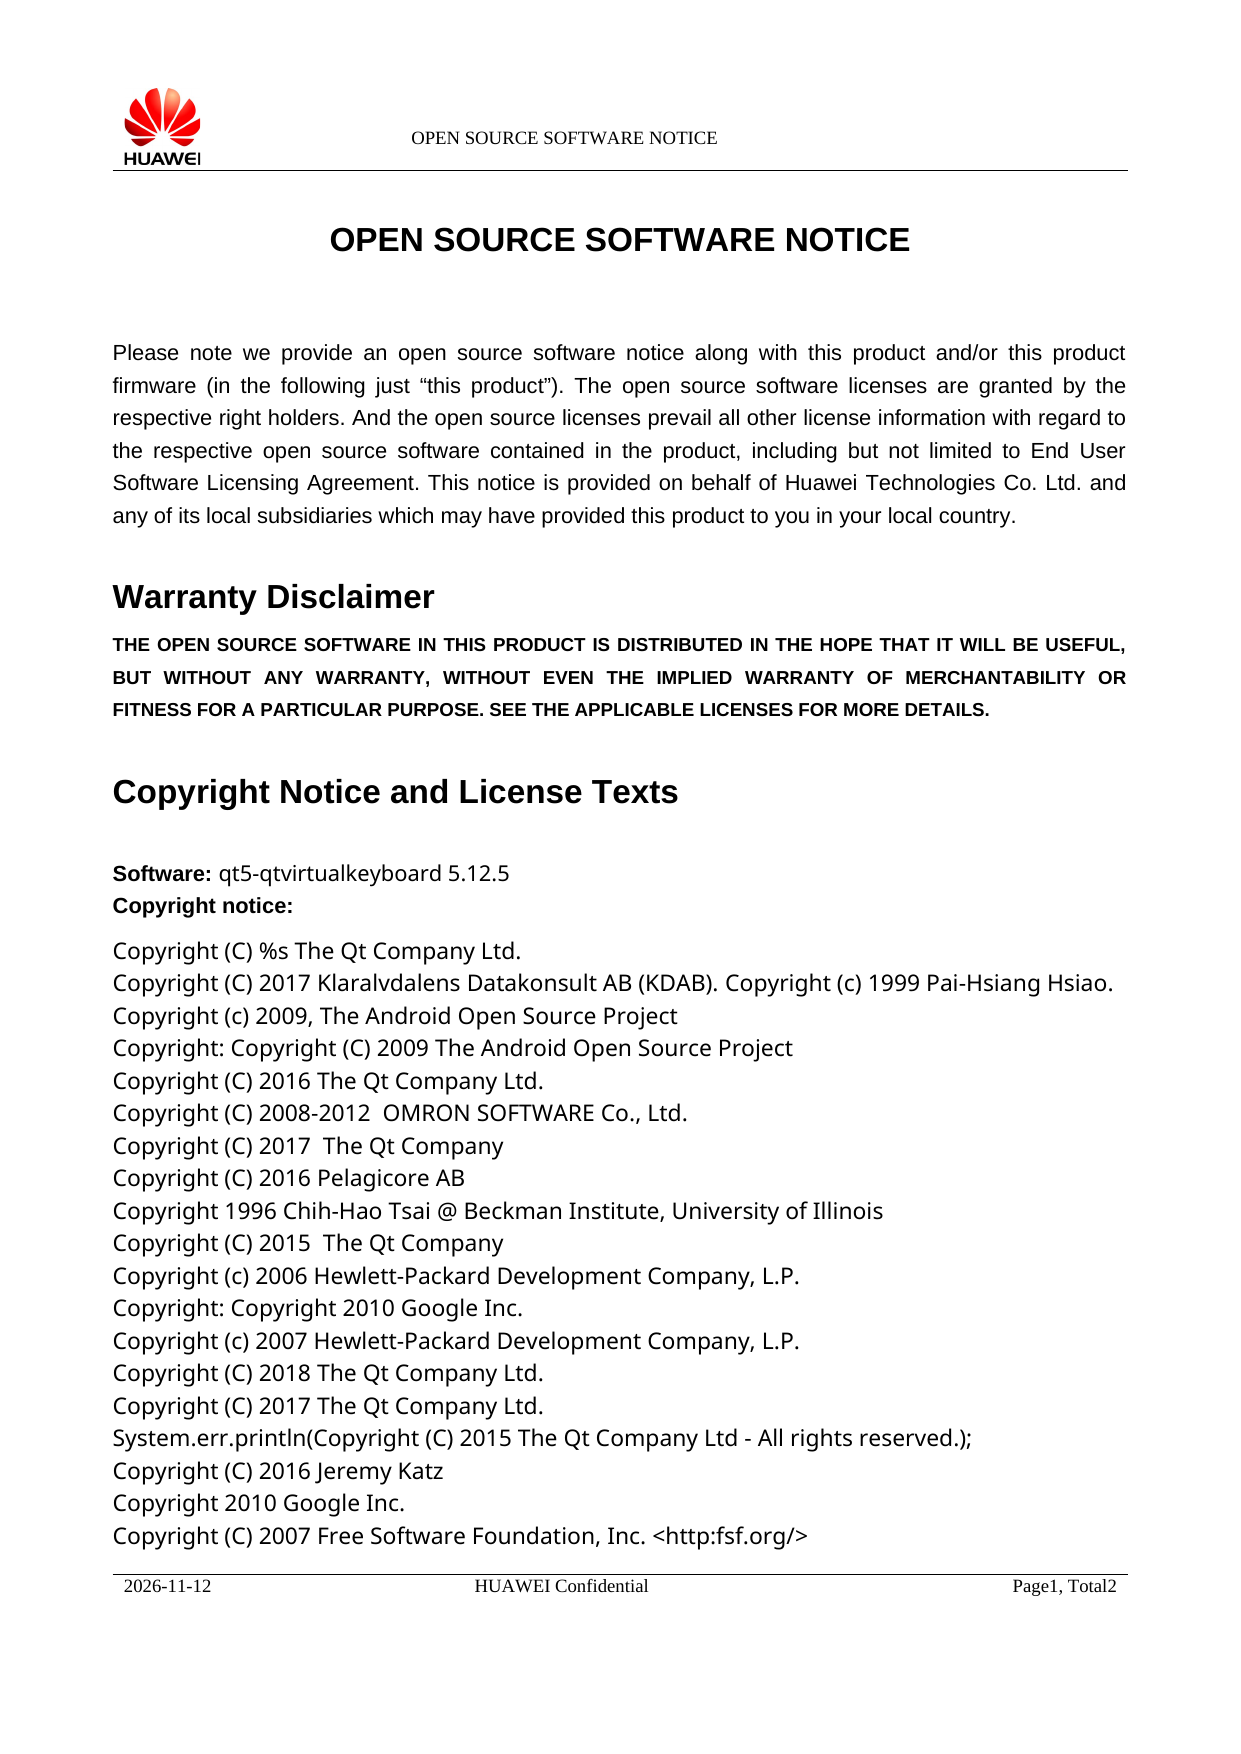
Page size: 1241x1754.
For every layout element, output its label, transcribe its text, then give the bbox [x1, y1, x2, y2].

picture [124, 88, 201, 165]
text Copyright Notice and License Texts [112, 759, 1128, 824]
text The open source software in this product is distributed in the hope that it will be useful, but WITHOUT ANY WARRANTY, without even the implied warranty of MERCHANTABILITY or FITNESS FOR A PARTICULAR PURPOSE. See the applicable licenses for more details. [112, 629, 1128, 726]
text Please note we provide an open source software notice along with this product and/or this product firmware (in the following just “this product”). The open source software licenses are granted by the respective right holders. And the open source licenses prevail all other license information with regard to the respective open source software contained in the product, including but not limited to End User Software Licensing Agreement. This notice is provided on behalf of Huawei Technologies Co. Ltd. and any of its local subsidiaries which may have provided this product to you in your local country. [112, 336, 1128, 531]
title Software: qt5-qtvirtualkeyboard 5.12.5 [112, 856, 1128, 889]
text Warranty Disclaimer [112, 564, 1128, 629]
text OPEN SOURCE SOFTWARE NOTICE [112, 206, 1128, 271]
text Copyright notice: [112, 889, 1128, 921]
